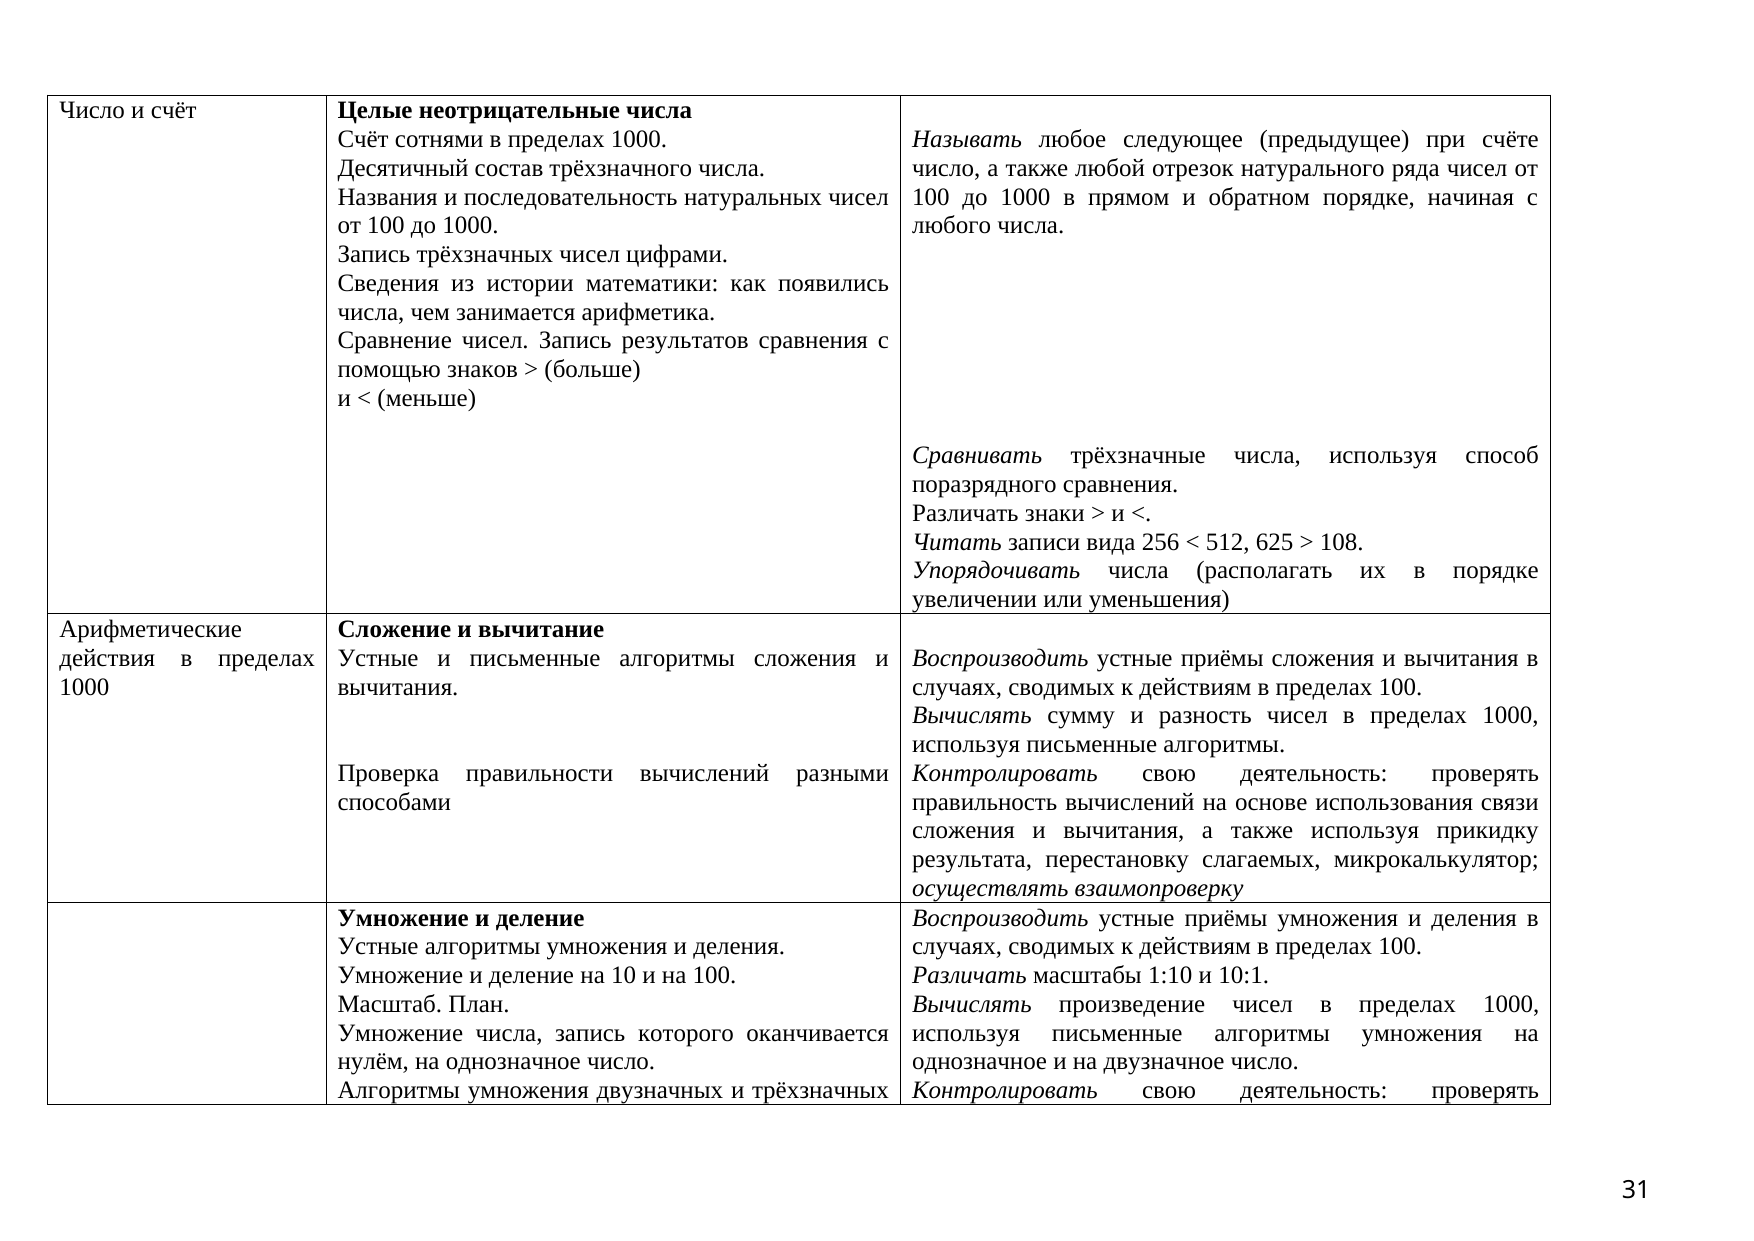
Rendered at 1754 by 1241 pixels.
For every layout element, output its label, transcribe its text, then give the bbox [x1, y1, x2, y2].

table_cell Называть любое следующее (предыдущее) при счёте число, а также любой отрезок натурального ряда чисел от 100 до 1000 в прямом и обратном порядке, начиная с любого числа. Сравнивать трёхзначные числа, используя способ поразрядного сравнения. Различать знаки > и <. Читать записи вида 256 < 512, 625 > 108. Упорядочивать числа (располагать их в порядке увеличении или уменьшения) [901, 96, 1550, 613]
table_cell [327, 903, 900, 1104]
table_cell Арифметические действия в пределах 1000 [48, 614, 326, 902]
table_cell Число и счёт [48, 96, 326, 613]
table_cell Воспроизводить устные приёмы сложения и вычитания в случаях, сводимых к дейст­виям в пределах 100. Вычислять сумму и разность чисел в пределах 1000, используя письменные алгоритмы. Контролировать свою деятельность: проверять правильность вычислений на основе использования связи сложения и вычитания, а также используя прикидку результата, перестановку слагаемых, микрокалькулятор; осуществлять взаимопроверку [901, 614, 1550, 902]
table_cell Целые неотрицательные числа Счёт сотнями в пределах 1000. Десятичный состав трёхзначного числа. Названия и последовательность натуральных чисел от 100 до 1000. Запись трёхзначных чисел цифрами. Сведения из истории математики: как появились числа, чем занимается арифметика. Сравнение чисел. Запись результатов сравнения с помощью знаков > (больше) и < (меньше) [327, 96, 900, 613]
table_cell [901, 903, 1550, 1104]
table_cell Сложение и вычитание Устные и письменные алгоритмы сложения и вычитания. Проверка правильности вычислений разными способами [327, 614, 900, 902]
table_cell [48, 903, 326, 1104]
